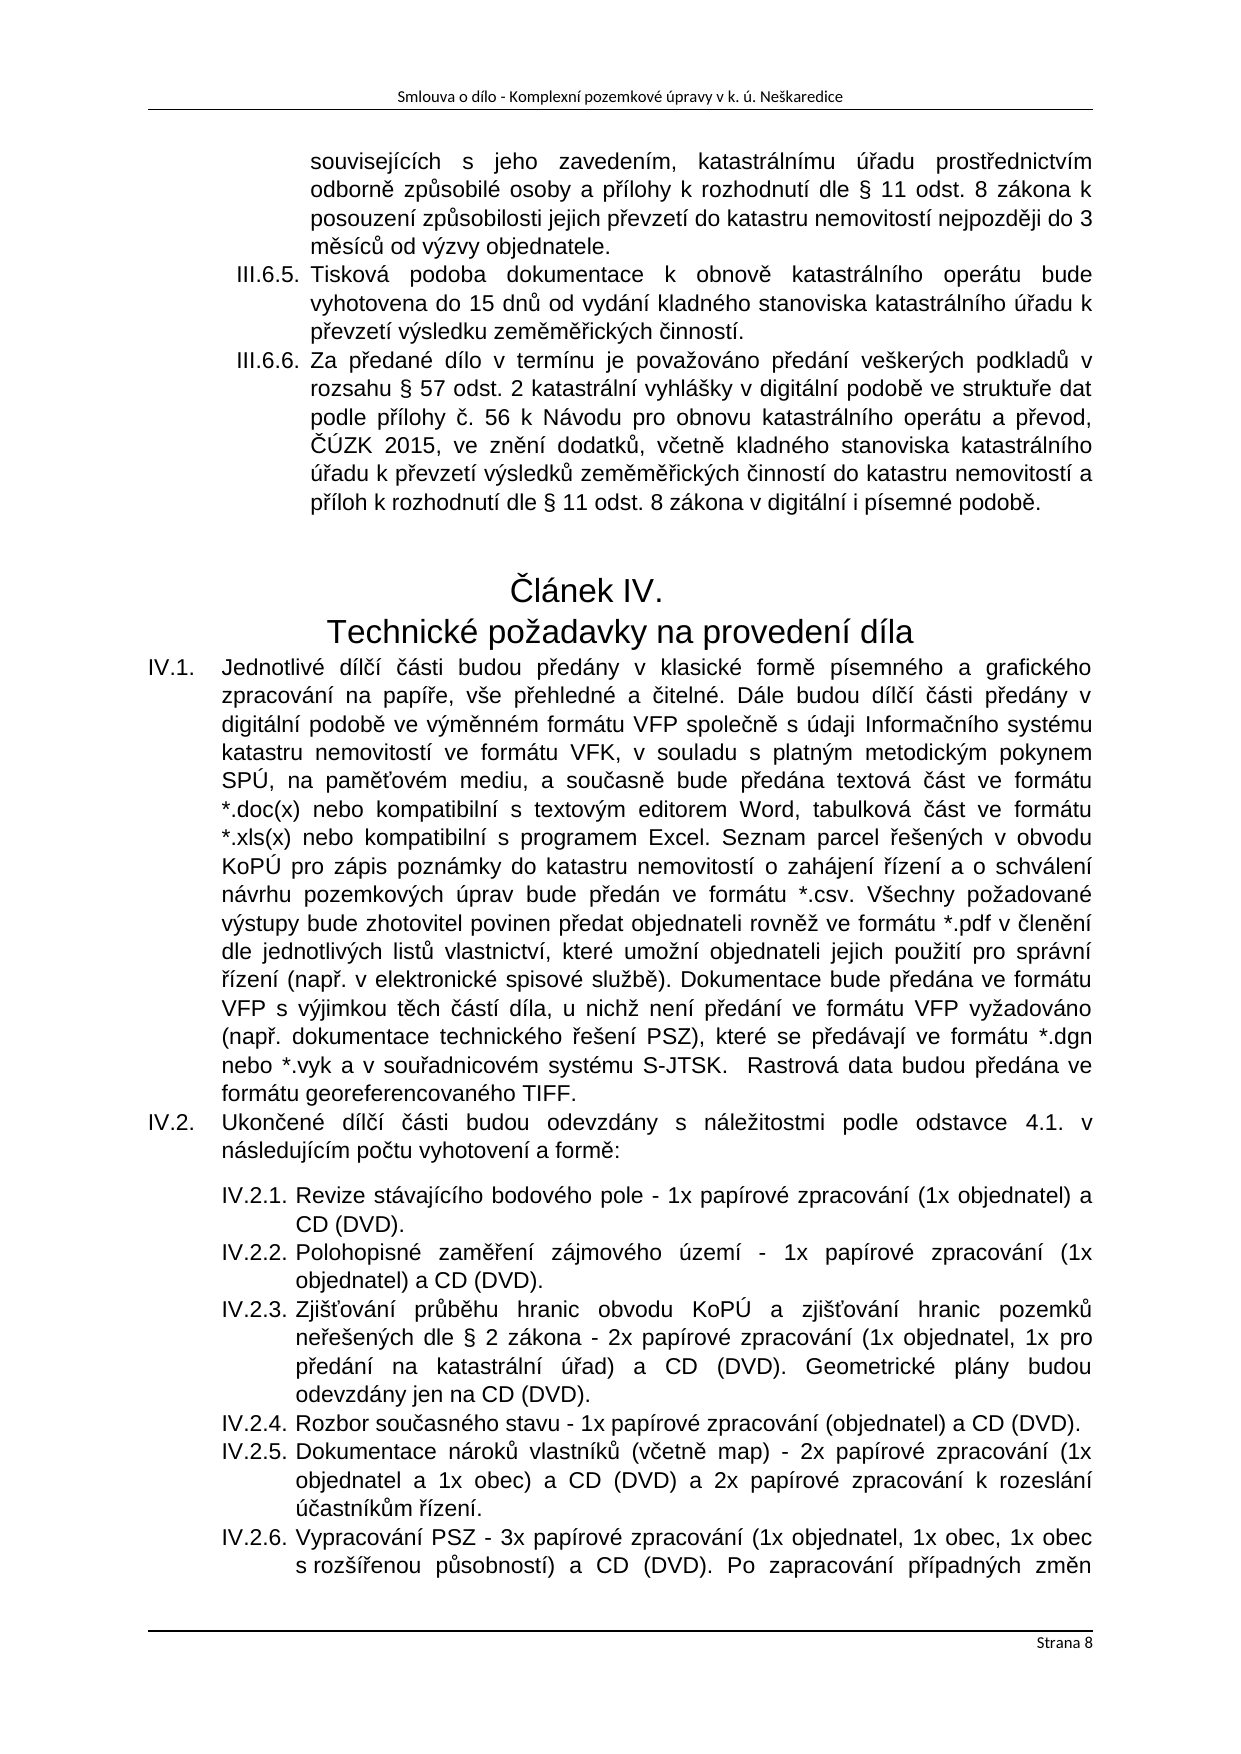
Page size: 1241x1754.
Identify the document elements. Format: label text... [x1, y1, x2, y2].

text Rozbor současného stavu - 1x papírové zpracování (objednatel) a CD (DVD). [221, 1410, 1093, 1436]
list Ukončené dílčí části budou odevzdány s náležitostmi podle odstavce 4.1. v následujícím počtu vyhotovení a formě: [148, 1109, 1093, 1163]
text Zjišťování průběhu hranic obvodu KoPÚ a zjišťování hranic pozemků neřešených dle § 2 zákona - 2x papírové zpracování (1x objednatel, 1x pro předání na katastrální úřad) a CD (DVD). Geometrické plány budou odevzdány jen na CD (DVD). [221, 1296, 1093, 1408]
text Polohopisné zaměření zájmového území - 1x papírové zpracování (1x objednatel) a CD (DVD). [221, 1239, 1093, 1294]
text Za předané dílo v termínu je považováno předání veškerých podkladů v rozsahu § 57 odst. 2 katastrální vyhlášky v digitální podobě ve struktuře dat podle přílohy č. 56 k Návodu pro obnovu katastrálního operátu a převod, ČÚZK 2015, ve znění dodatků, včetně kladného stanoviska katastrálního úřadu k převzetí výsledků zeměměřických činností do katastru nemovitostí a příloh k rozhodnutí dle § 11 odst. 8 zákona v digitální i písemné podobě. [236, 347, 1093, 515]
list Jednotlivé dílčí části budou předány v klasické formě písemného a grafického zpracování na papíře, vše přehledné a čitelné. Dále budou dílčí části předány v digitální podobě ve výměnném formátu VFP společně s údaji Informačního systému katastru nemovitostí ve formátu VFK, v souladu s platným metodickým pokynem SPÚ, na paměťovém mediu, a současně bude předána textová část ve formátu *.doc(x) nebo kompatibilní s textovým editorem Word, tabulková část ve formátu *.xls(x) nebo kompatibilní s programem Excel. Seznam parcel řešených v obvodu KoPÚ pro zápis poznámky do katastru nemovitostí o zahájení řízení a o schválení návrhu pozemkových úprav bude předán ve formátu *.csv. Všechny požadované výstupy bude zhotovitel povinen předat objednateli rovněž ve formátu *.pdf v členění dle jednotlivých listů vlastnictví, které umožní objednateli jejich použití pro správní řízení (např. v elektronické spisové službě). Dokumentace bude předána ve formátu VFP s výjimkou těch částí díla, u nichž není předání ve formátu VFP vyžadováno (např. dokumentace technického řešení PSZ), které se předávají ve formátu *.dgn nebo *.vyk a v souřadnicovém systému S-JTSK. Rastrová data budou předána ve formátu georeferencovaného TIFF. [148, 654, 1093, 1107]
subtitle Technické požadavky na provedení díla [148, 571, 1093, 651]
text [236, 148, 1093, 259]
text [221, 1523, 1093, 1578]
text Dokumentace nároků vlastníků (včetně map) - 2x papírové zpracování (1x objednatel a 1x obec) a CD (DVD) a 2x papírové zpracování k rozeslání účastníkům řízení. [221, 1438, 1093, 1521]
text Tisková podoba dokumentace k obnově katastrálního operátu bude vyhotovena do 15 dnů od vydání kladného stanoviska katastrálního úřadu k převzetí výsledku zeměměřických činností. [236, 261, 1093, 344]
text Revize stávajícího bodového pole - 1x papírové zpracování (1x objednatel) a CD (DVD). [221, 1182, 1093, 1237]
